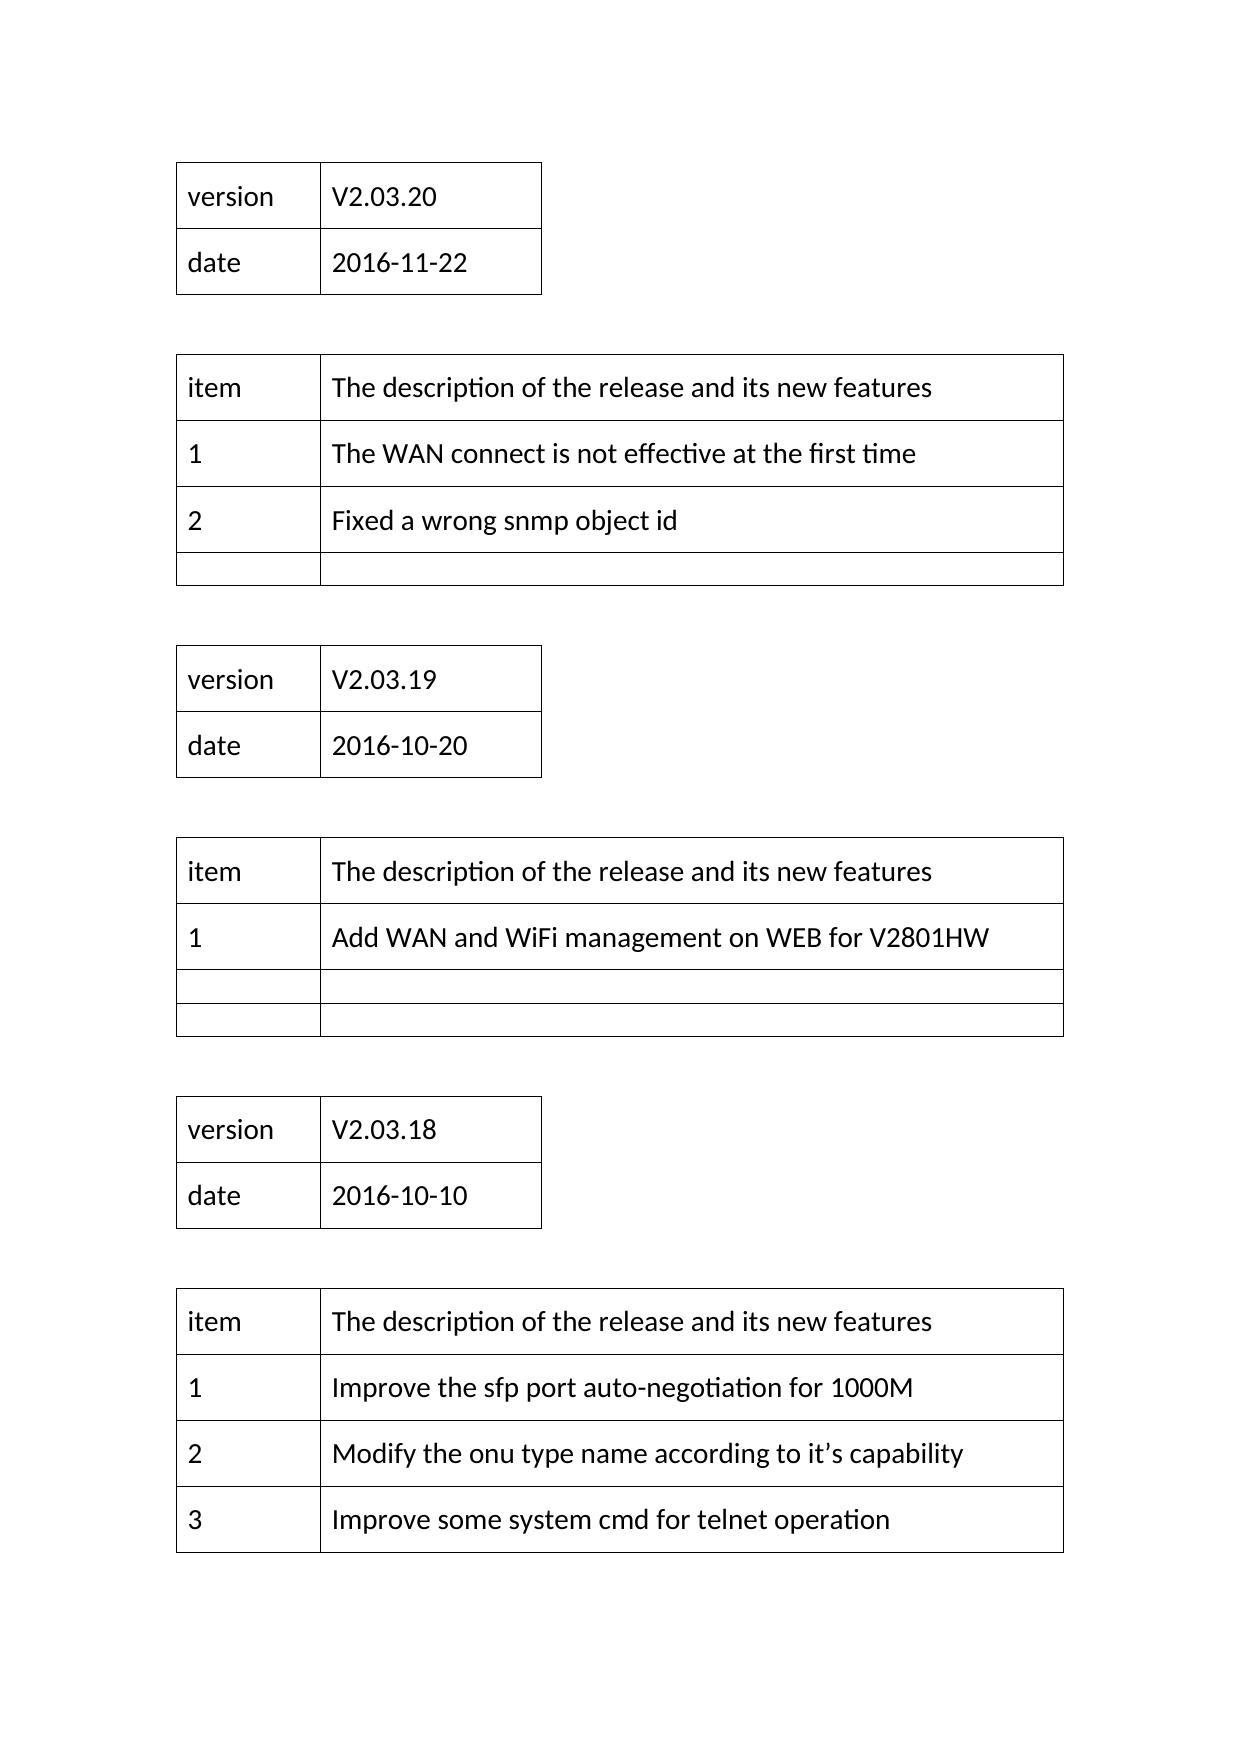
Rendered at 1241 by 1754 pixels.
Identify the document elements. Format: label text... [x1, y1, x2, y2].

table_cell Modify the onu type name according to it’s capability [321, 1421, 1063, 1486]
table_cell 1 [177, 1355, 320, 1419]
table_cell 2 [177, 487, 320, 552]
table_cell [321, 1004, 1063, 1036]
table_header item [177, 838, 320, 903]
table_header version [177, 1097, 320, 1162]
table_header V2.03.20 [321, 163, 541, 228]
table_cell 2 [177, 1421, 320, 1486]
table_header item [177, 355, 320, 420]
table_cell [321, 970, 1063, 1002]
table_cell Improve the sfp port auto-negotiation for 1000M [321, 1355, 1063, 1419]
table_cell 2016-11-22 [321, 229, 541, 294]
table_cell 3 [177, 1487, 320, 1552]
table_cell date [177, 712, 320, 777]
table_header V2.03.18 [321, 1097, 541, 1162]
table_cell The WAN connect is not effective at the first time [321, 421, 1063, 486]
table_cell 2016-10-10 [321, 1163, 541, 1228]
table_header item [177, 1289, 320, 1353]
table_cell [321, 553, 1063, 585]
table_header The description of the release and its new features [321, 1289, 1063, 1353]
table_cell 2016-10-20 [321, 712, 541, 777]
table_cell [177, 970, 320, 1002]
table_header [321, 355, 1063, 420]
table_cell 1 [177, 421, 320, 486]
table_header V2.03.19 [321, 646, 541, 711]
table_cell date [177, 1163, 320, 1228]
table_header version [177, 163, 320, 228]
table_cell Add WAN and WiFi management on WEB for V2801HW [321, 904, 1063, 969]
table_cell 1 [177, 904, 320, 969]
table_cell Fixed a wrong snmp object id [321, 487, 1063, 552]
table_cell date [177, 229, 320, 294]
table_cell [177, 553, 320, 585]
table_cell [177, 1004, 320, 1036]
table_cell Improve some system cmd for telnet operation [321, 1487, 1063, 1552]
table_header version [177, 646, 320, 711]
table_header The description of the release and its new features [321, 838, 1063, 903]
